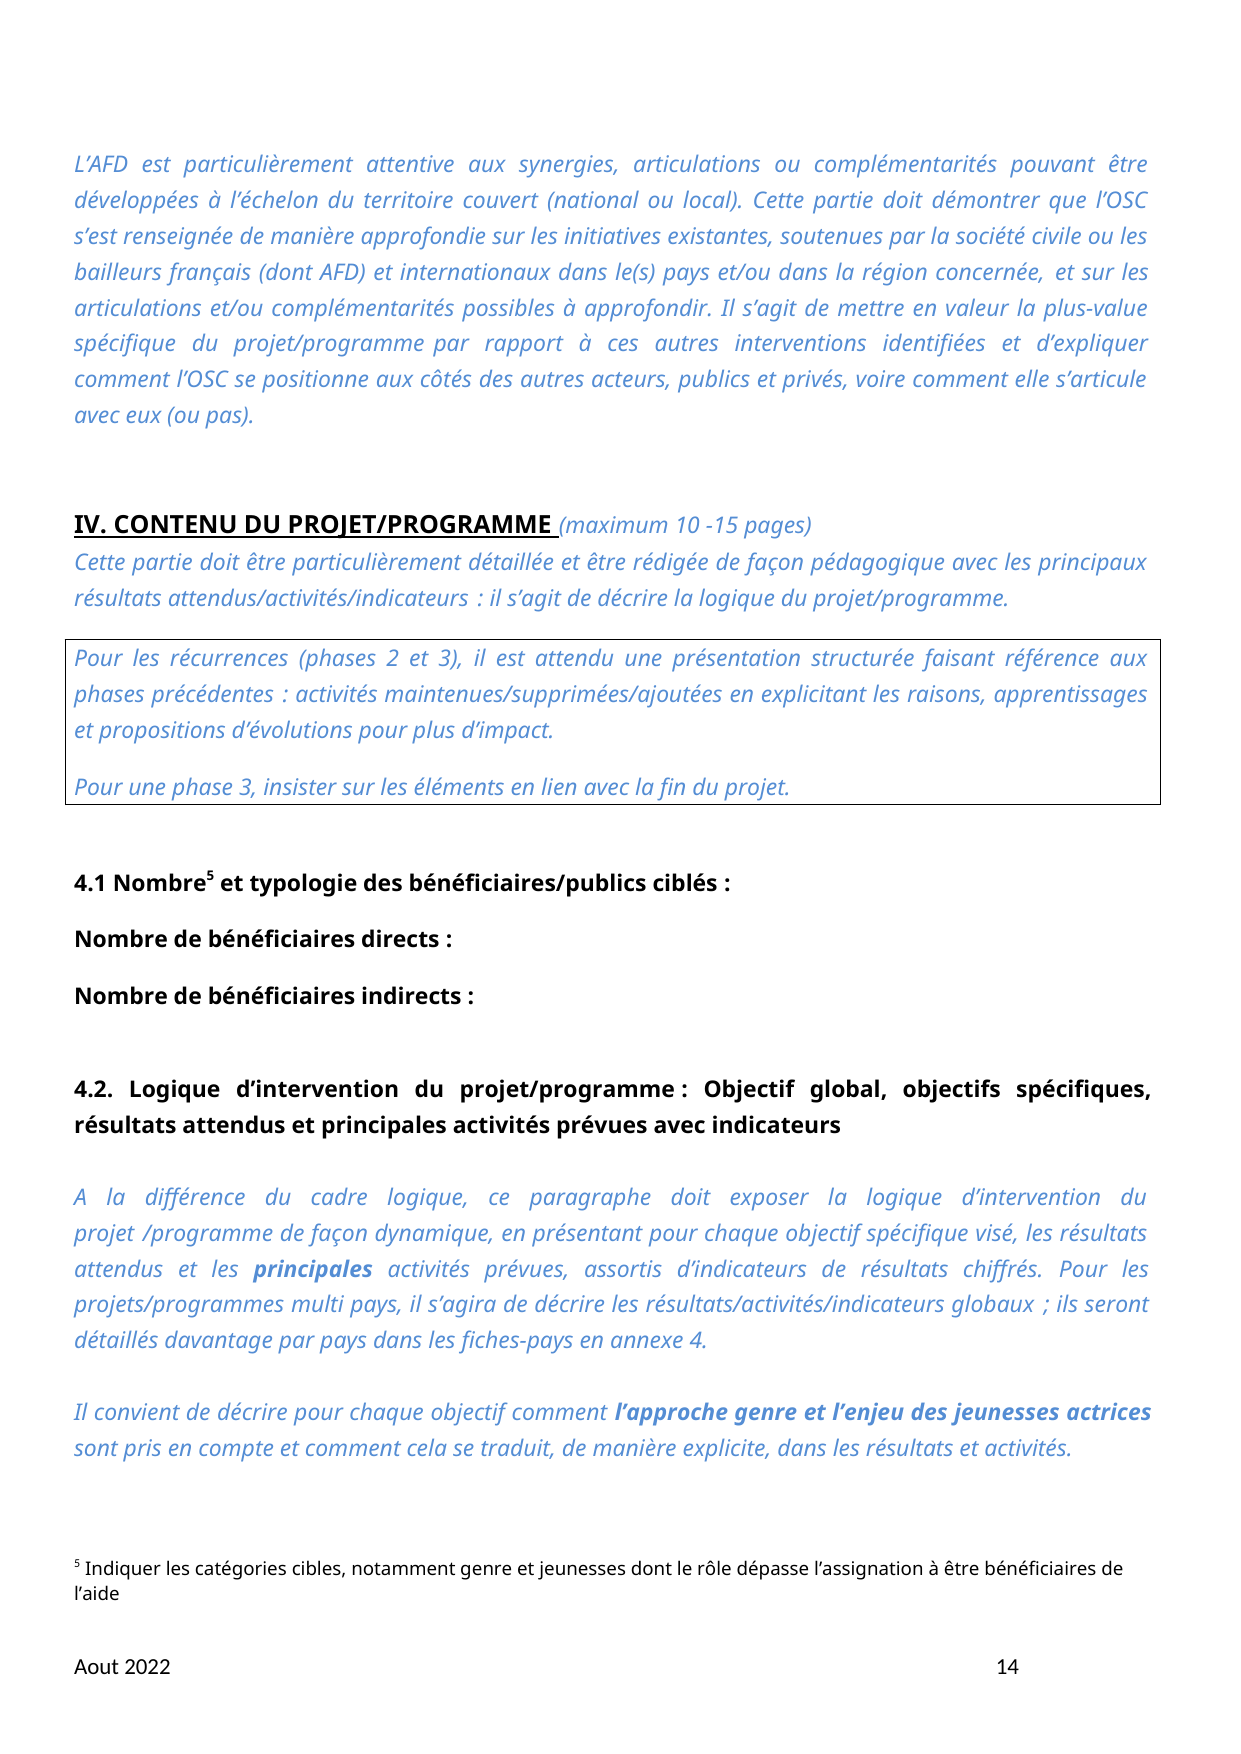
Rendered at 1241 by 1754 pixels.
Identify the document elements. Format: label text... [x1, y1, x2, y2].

text Pour une phase 3, insister sur les éléments en lien avec la fin du projet. [66, 768, 1160, 804]
text Pour les récurrences (phases 2 et 3), il est attendu une présentation structurée faisant référence aux phases précédentes : activités maintenues/supprimées/ajoutées en explicitant les raisons, apprentissages et propositions d’évolutions pour plus d’impact. [66, 640, 1160, 745]
text Nombre de bénéficiaires indirects : [74, 980, 1152, 1011]
text L’AFD est particulièrement attentive aux synergies, articulations ou complémentarités pouvant être développées à l’échelon du territoire couvert (national ou local). Cette partie doit démontrer que l’OSC s’est renseignée de manière approfondie sur les initiatives existantes, soutenues par la société civile ou les bailleurs français (dont AFD) et internationaux dans le(s) pays et/ou dans la région concernée, et sur les articulations et/ou complémentarités possibles à approfondir. Il s’agit de mettre en valeur la plus-value spécifique du projet/programme par rapport à ces autres interventions identifiées et d’expliquer comment l’OSC se positionne aux côtés des autres acteurs, publics et privés, voire comment elle s’articule avec eux (ou pas). [74, 148, 1152, 431]
text A la différence du cadre logique, ce paragraphe doit exposer la logique d’intervention du projet /programme de façon dynamique, en présentant pour chaque objectif spécifique visé, les résultats attendus et les principales activités prévues, assortis d’indicateurs de résultats chiffrés. Pour les projets/programmes multi pays, il s’agira de décrire les résultats/activités/indicateurs globaux ; ils seront détaillés davantage par pays dans les fiches-pays en annexe 4. [74, 1181, 1152, 1356]
list IV. CONTENU DU PROJET/PROGRAMME (maximum 10 -15 pages) [74, 507, 1152, 541]
text 4.1 Nombre et typologie des bénéficiaires/publics ciblés : [74, 867, 1152, 898]
text Il convient de décrire pour chaque objectif comment l’approche genre et l’enjeu des jeunesses actrices sont pris en compte et comment cela se traduit, de manière explicite, dans les résultats et activités. [74, 1396, 1152, 1463]
text Nombre de bénéficiaires directs : [74, 923, 1152, 954]
text 4.2. Logique d’intervention du projet/programme : Objectif global, objectifs spécifiques, résultats attendus et principales activités prévues avec indicateurs [74, 1073, 1152, 1140]
text Cette partie doit être particulièrement détaillée et être rédigée de façon pédagogique avec les principaux résultats attendus/activités/indicateurs : il s’agit de décrire la logique du projet/programme. [74, 546, 1152, 613]
